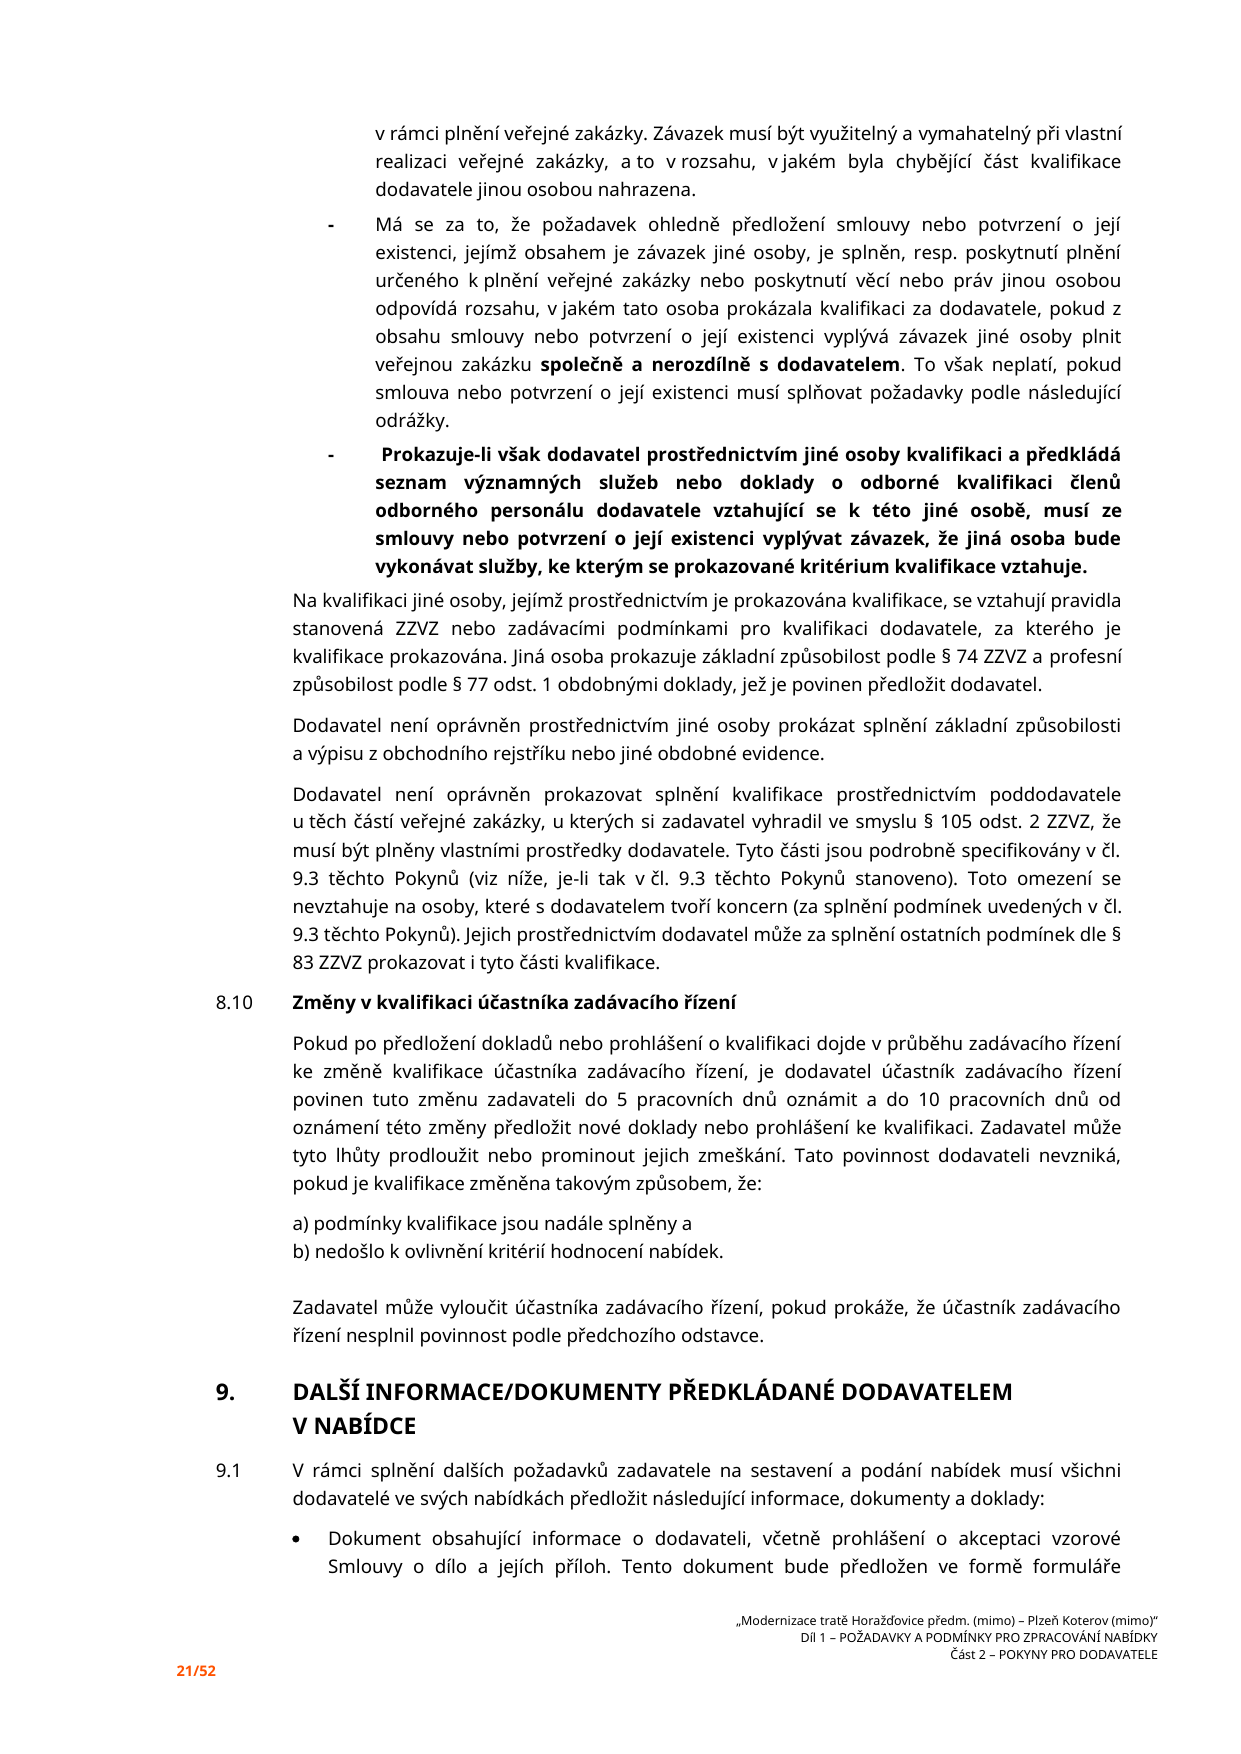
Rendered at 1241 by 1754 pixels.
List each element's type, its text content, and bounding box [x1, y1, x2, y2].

text V rámci splnění dalších požadavků zadavatele na sestavení a podání nabídek musí všichni dodavatelé ve svých nabídkách předložit následující informace, dokumenty a doklady: [216, 1457, 1122, 1511]
text Prokazuje-li však dodavatel prostřednictvím jiné osoby kvalifikaci a předkládá seznam významných služeb nebo doklady o odborné kvalifikaci členů odborného personálu dodavatele vztahující se k této jiné osobě, musí ze smlouvy nebo potvrzení o její existenci vyplývat závazek, že jiná osoba bude vykonávat služby, ke kterým se prokazované kritérium kvalifikace vztahuje. [328, 441, 1122, 579]
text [328, 121, 1122, 202]
text Má se za to, že požadavek ohledně předložení smlouvy nebo potvrzení o její existenci, jejímž obsahem je závazek jiné osoby, je splněn, resp. poskytnutí plnění určeného k plnění veřejné zakázky nebo poskytnutí věcí nebo práv jinou osobou odpovídá rozsahu, v jakém tato osoba prokázala kvalifikaci za dodavatele, pokud z obsahu smlouvy nebo potvrzení o její existenci vyplývá závazek jiné osoby plnit veřejnou zakázku společně a nerozdílně s dodavatelem. To však neplatí, pokud smlouva nebo potvrzení o její existenci musí splňovat požadavky podle následující odrážky. [328, 211, 1122, 433]
text Na kvalifikaci jiné osoby, jejímž prostřednictvím je prokazována kvalifikace, se vztahují pravidla stanovená ZZVZ nebo zadávacími podmínkami pro kvalifikaci dodavatele, za kterého je kvalifikace prokazována. Jiná osoba prokazuje základní způsobilost podle § 74 ZZVZ a profesní způsobilost podle § 77 odst. 1 obdobnými doklady, jež je povinen předložit dodavatel. [292, 588, 1122, 697]
text b) nedošlo k ovlivnění kritérií hodnocení nabídek. [292, 1239, 1122, 1264]
text Zadavatel může vyloučit účastníka zadávacího řízení, pokud prokáže, že účastník zadávacího řízení nesplnil povinnost podle předchozího odstavce. [292, 1295, 1122, 1348]
text Dodavatel není oprávněn prostřednictvím jiné osoby prokázat splnění základní způsobilosti a výpisu z obchodního rejstříku nebo jiné obdobné evidence. [292, 712, 1122, 766]
text a) podmínky kvalifikace jsou nadále splněny a [292, 1211, 1122, 1236]
text DALŠÍ INFORMACE/DOKUMENTY PŘEDKLÁDANÉ DODAVATELEM v NABÍDCE [216, 1376, 1122, 1441]
text Dodavatel není oprávněn prokazovat splnění kvalifikace prostřednictvím poddodavatele u těch částí veřejné zakázky, u kterých si zadavatel vyhradil ve smyslu § 105 odst. 2 ZZVZ, že musí být plněny vlastními prostředky dodavatele. Tyto části jsou podrobně specifikovány v čl. 9.3 těchto Pokynů (viz níže, je-li tak v čl. 9.3 těchto Pokynů stanoveno). Toto omezení se nevztahuje na osoby, které s dodavatelem tvoří koncern (za splnění podmínek uvedených v čl. 9.3 těchto Pokynů). Jejich prostřednictvím dodavatel může za splnění ostatních podmínek dle § 83 ZZVZ prokazovat i tyto části kvalifikace. [292, 781, 1122, 974]
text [292, 1526, 1122, 1579]
text Změny v kvalifikaci účastníka zadávacího řízení [216, 989, 1122, 1015]
text Pokud po předložení dokladů nebo prohlášení o kvalifikaci dojde v průběhu zadávacího řízení ke změně kvalifikace účastníka zadávacího řízení, je dodavatel účastník zadávacího řízení povinen tuto změnu zadavateli do 5 pracovních dnů oznámit a do 10 pracovních dnů od oznámení této změny předložit nové doklady nebo prohlášení ke kvalifikaci. Zadavatel může tyto lhůty prodloužit nebo prominout jejich zmeškání. Tato povinnost dodavateli nevzniká, pokud je kvalifikace změněna takovým způsobem, že: [292, 1030, 1122, 1196]
